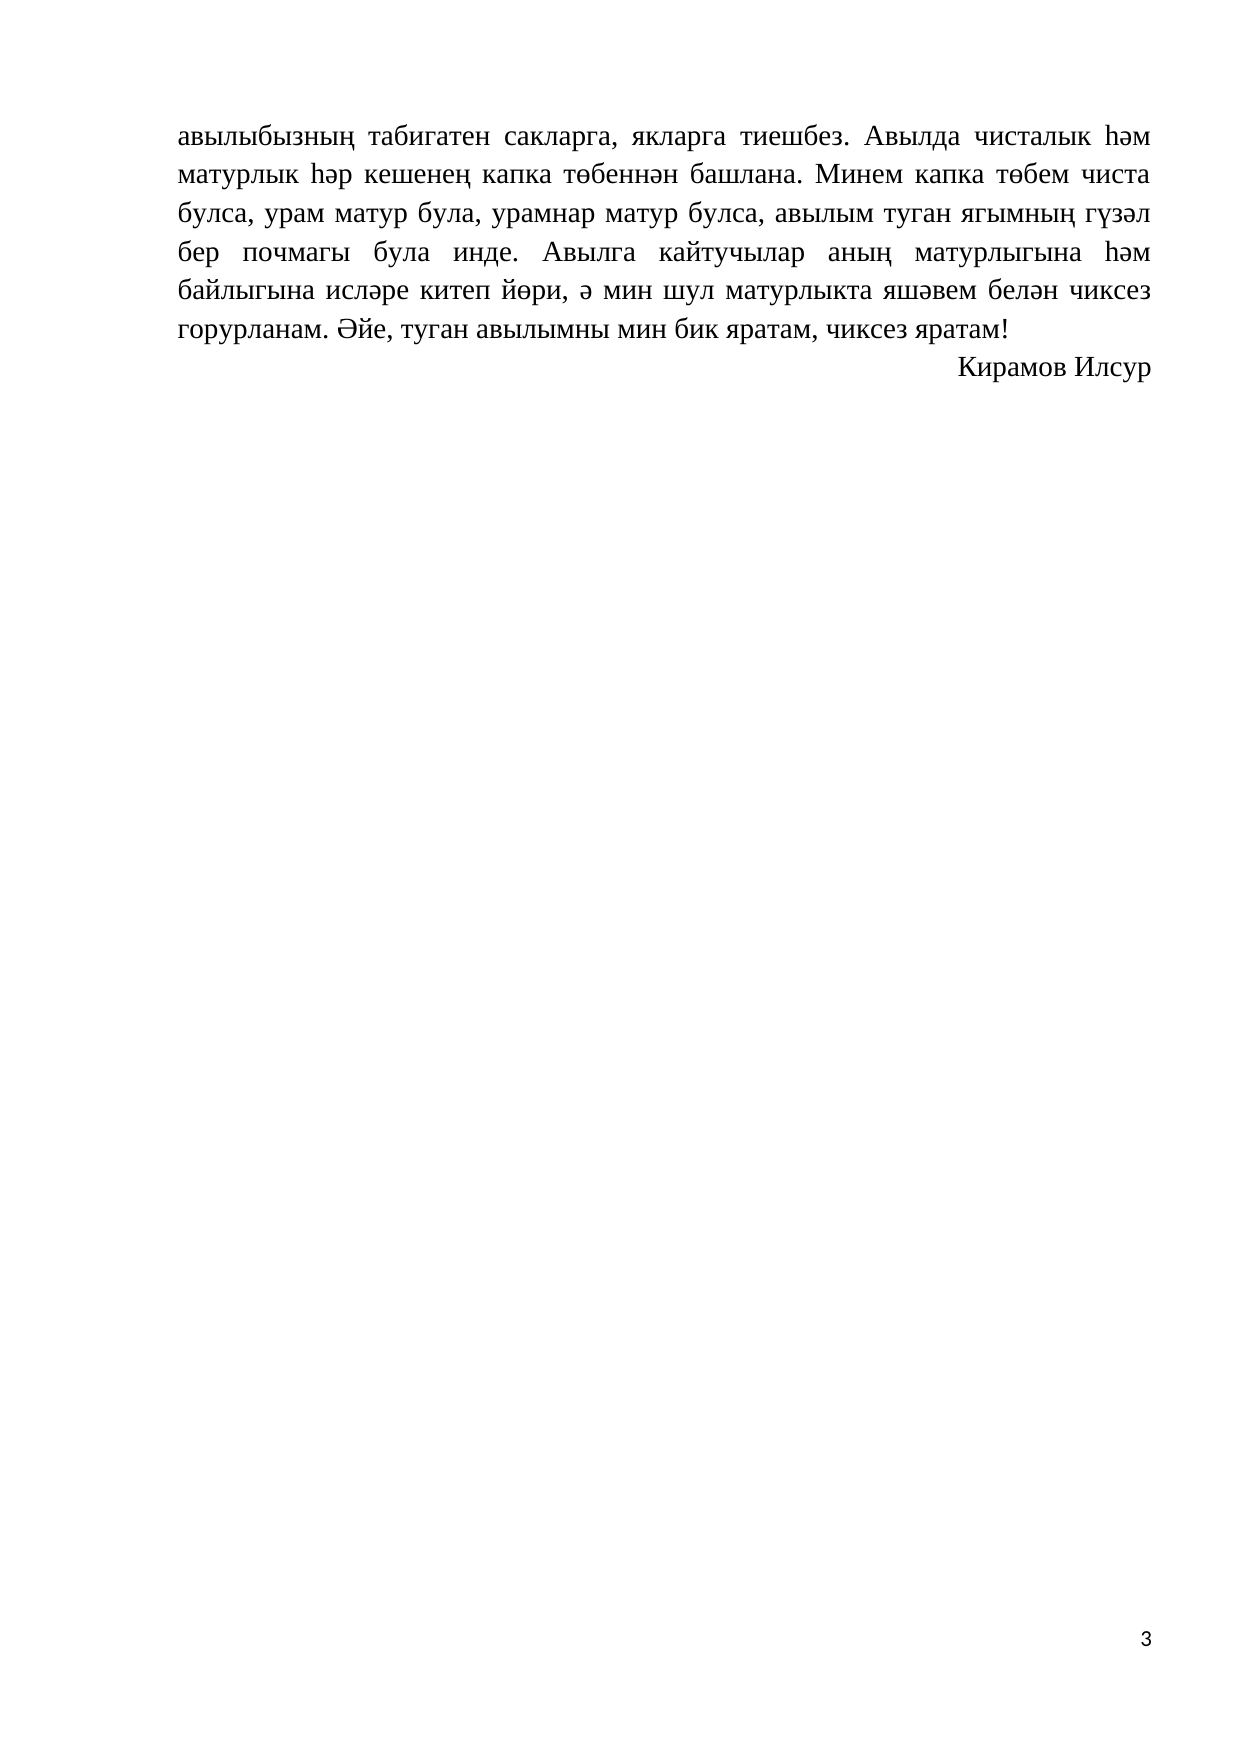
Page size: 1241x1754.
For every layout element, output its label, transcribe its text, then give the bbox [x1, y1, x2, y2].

text Кирамов Илсур [177, 349, 1152, 383]
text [177, 118, 1152, 344]
